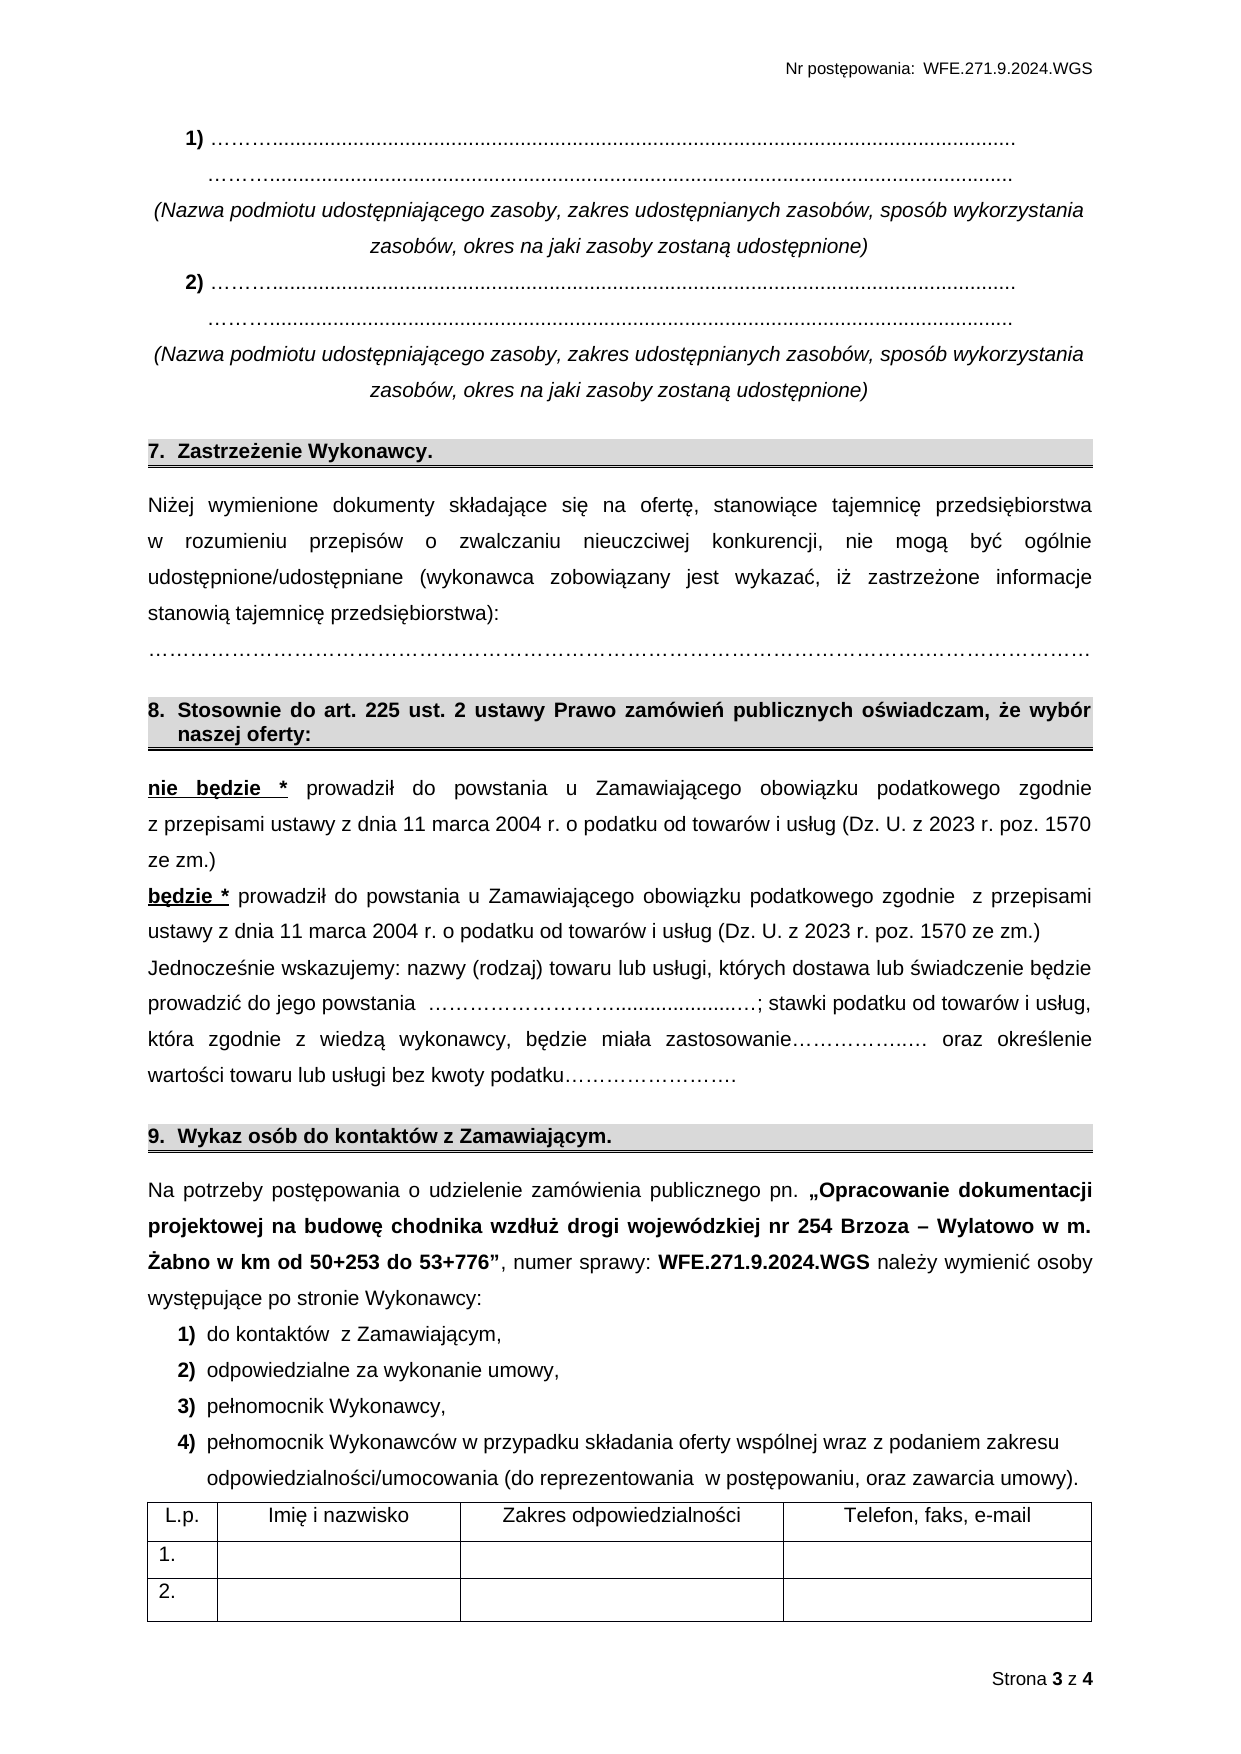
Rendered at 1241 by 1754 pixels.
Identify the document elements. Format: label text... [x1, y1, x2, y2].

table_cell [148, 1542, 217, 1578]
table_cell [784, 1579, 1091, 1621]
table_header L.p. [148, 1503, 217, 1541]
list pełnomocnik Wykonawców w przypadku składania oferty wspólnej wraz z podaniem zakresu odpowiedzialności/umocowania (do reprezentowania w postępowaniu, oraz zawarcia umowy). [177, 1430, 1093, 1490]
list pełnomocnik Wykonawcy, [177, 1394, 1093, 1418]
text ………………………………………………………………………………………………….…………………… [148, 637, 1093, 661]
list ………................................................................................................................................. [207, 162, 1093, 186]
list odpowiedzialne za wykonanie umowy, [177, 1358, 1093, 1382]
text 2) ………................................................................................................................................. [185, 270, 1093, 294]
table_cell [461, 1579, 783, 1621]
table_cell [461, 1542, 783, 1578]
text Na potrzeby postępowania o udzielenie zamówienia publicznego pn. „Opracowanie dokumentacji projektowej na budowę chodnika wzdłuż drogi wojewódzkiej nr 254 Brzoza – Wylatowo w m. Żabno w km od 50+253 do 53+776”, numer sprawy: WFE.271.9.2024.WGS należy wymienić osoby występujące po stronie Wykonawcy: [148, 1178, 1093, 1310]
list Stosownie do art. 225 ust. 2 ustawy Prawo zamówień publicznych oświadczam, że wybór naszej oferty: [148, 697, 1093, 747]
text nie będzie * prowadził do powstania u Zamawiającego obowiązku podatkowego zgodnie z przepisami ustawy z dnia 11 marca 2004 r. o podatku od towarów i usług (Dz. U. z 2023 r. poz. 1570 ze zm.) [148, 776, 1093, 871]
list Wykaz osób do kontaktów z Zamawiającym. [148, 1124, 1093, 1150]
text Niżej wymienione dokumenty składające się na ofertę, stanowiące tajemnicę przedsiębiorstwa w rozumieniu przepisów o zwalczaniu nieuczciwej konkurencji, nie mogą być ogólnie udostępnione/udostępniane (wykonawca zobowiązany jest wykazać, iż zastrzeżone informacje stanowią tajemnicę przedsiębiorstwa): [148, 493, 1093, 624]
text będzie * prowadził do powstania u Zamawiającego obowiązku podatkowego zgodnie z przepisami ustawy z dnia 11 marca 2004 r. o podatku od towarów i usług (Dz. U. z 2023 r. poz. 1570 ze zm.) [148, 883, 1093, 943]
list Zastrzeżenie Wykonawcy. [148, 439, 1093, 465]
text (Nazwa podmiotu udostępniającego zasoby, zakres udostępnianych zasobów, sposób wykorzystania zasobów, okres na jaki zasoby zostaną udostępnione) [148, 198, 1093, 258]
text Jednocześnie wskazujemy: nazwy (rodzaj) towaru lub usługi, których dostawa lub świadczenie będzie prowadzić do jego powstania ……………………….....................…; stawki podatku od towarów i usług, która zgodnie z wiedzą wykonawcy, będzie miała zastosowanie……………..… oraz określenie wartości towaru lub usługi bez kwoty podatku……………………. [148, 955, 1093, 1087]
table_header Telefon, faks, e-mail [784, 1503, 1091, 1541]
list ………................................................................................................................................. [207, 306, 1093, 330]
table_cell [148, 1579, 217, 1621]
table_header Imię i nazwisko [218, 1503, 460, 1541]
list do kontaktów z Zamawiającym, [177, 1322, 1093, 1346]
table_header Zakres odpowiedzialności [461, 1503, 783, 1541]
table_cell [784, 1542, 1091, 1578]
text 1) ………................................................................................................................................. [185, 126, 1093, 150]
text (Nazwa podmiotu udostępniającego zasoby, zakres udostępnianych zasobów, sposób wykorzystania zasobów, okres na jaki zasoby zostaną udostępnione) [148, 342, 1093, 402]
table_cell [218, 1579, 460, 1621]
table_cell [218, 1542, 460, 1578]
